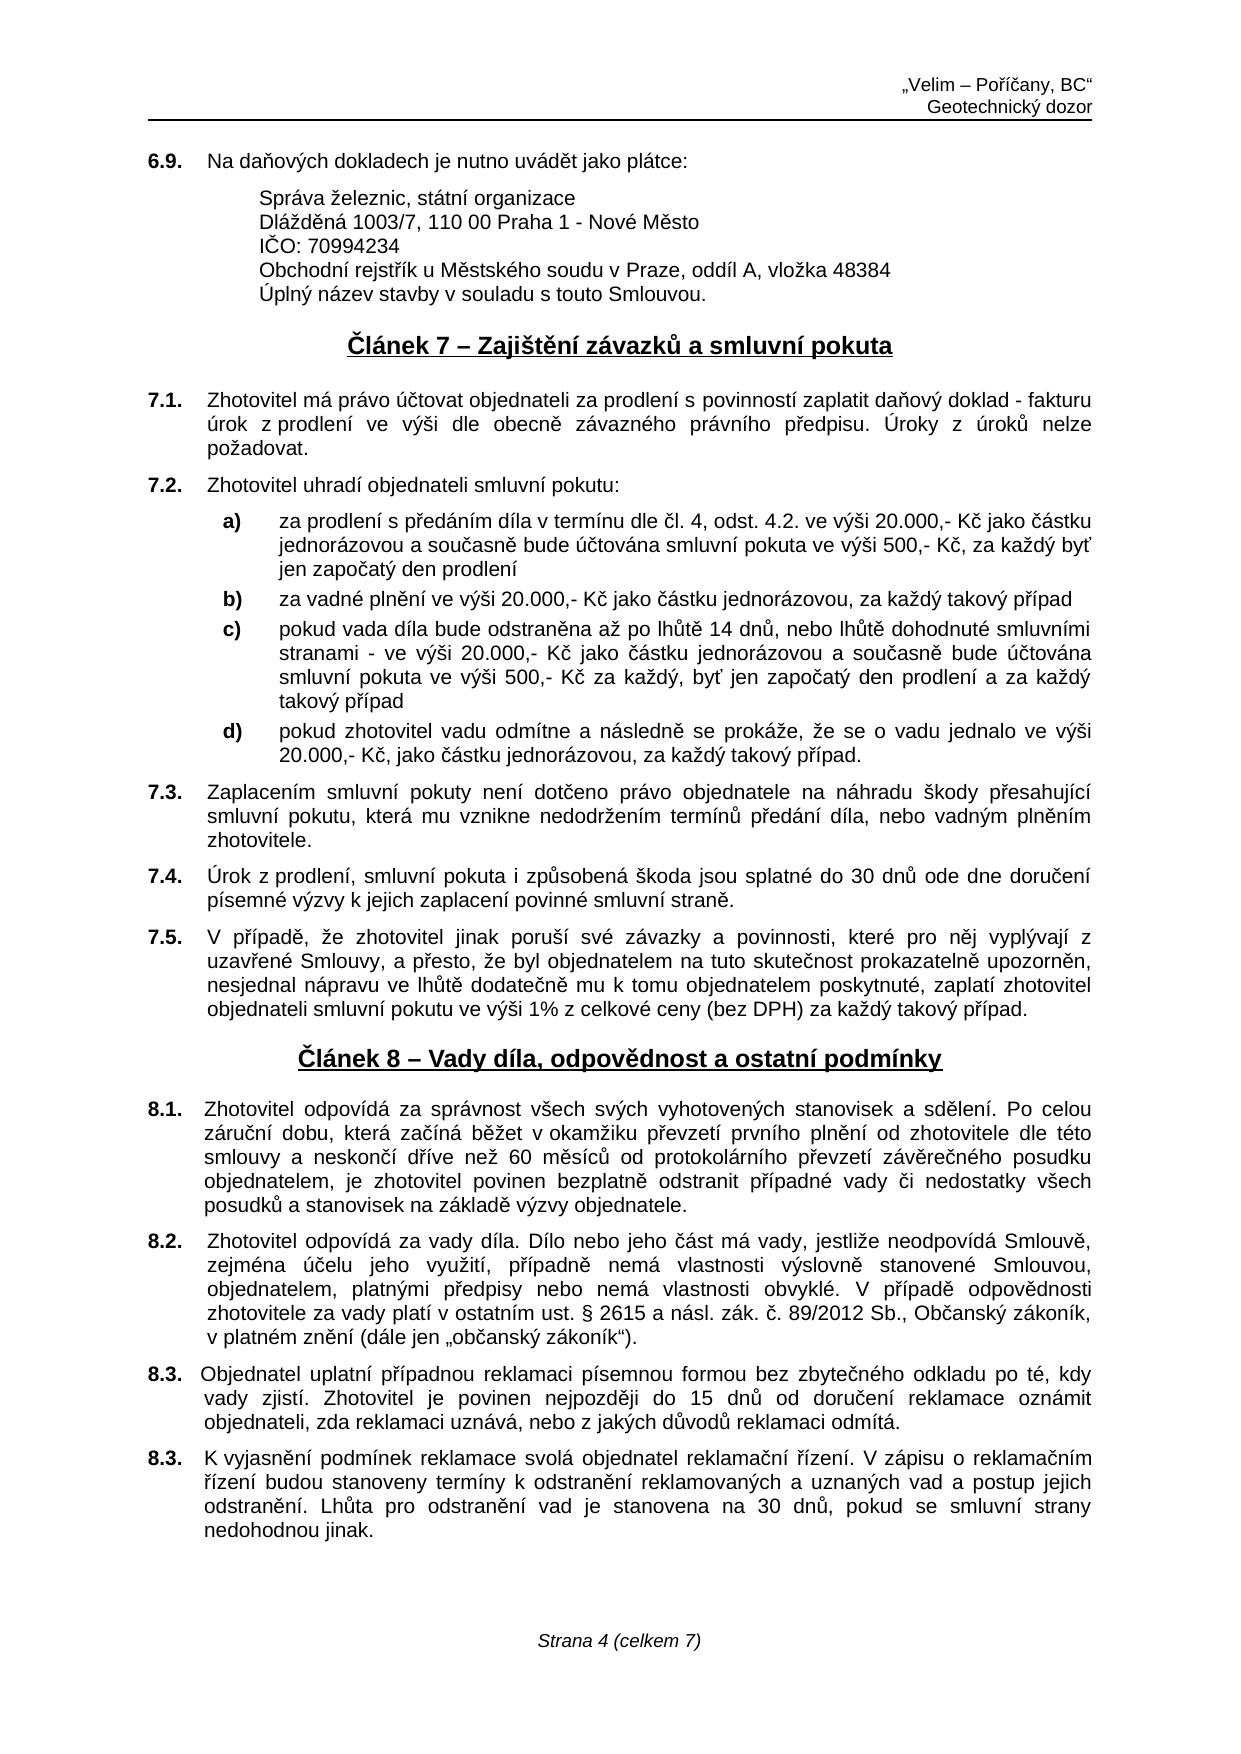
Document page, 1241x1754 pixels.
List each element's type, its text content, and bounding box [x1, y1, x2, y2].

text 7.4. Úrok z prodlení, smluvní pokuta i způsobená škoda jsou splatné do 30 dnů ode dne doručení písemné výzvy k jejich zaplacení povinné smluvní straně. [148, 864, 1092, 912]
text 7.2. Zhotovitel uhradí objednateli smluvní pokutu: [148, 472, 1092, 496]
text IČO: 70994234 [207, 234, 1092, 258]
text 8.1. Zhotovitel odpovídá za správnost všech svých vyhotovených stanovisek a sdělení. Po celou záruční dobu, která začíná běžet v okamžiku převzetí prvního plnění od zhotovitele dle této smlouvy a neskončí dříve než 60 měsíců od protokolárního převzetí závěrečného posudku objednatelem, je zhotovitel povinen bezplatně odstranit případné vady či nedostatky všech posudků a stanovisek na základě výzvy objednatele. [148, 1097, 1092, 1217]
text Obchodní rejstřík u Městského soudu v Praze, oddíl A, vložka 48384 [207, 258, 1092, 282]
text Dlážděná 1003/7, 110 00 Praha 1 - Nové Město [207, 210, 1092, 234]
text Správa železnic, státní organizace [207, 186, 1092, 210]
list pokud zhotovitel vadu odmítne a následně se prokáže, že se o vadu jednalo ve výši 20.000,- Kč, jako částku jednorázovou, za každý takový případ. [223, 719, 1092, 767]
text 8.3. Objednatel uplatní případnou reklamaci písemnou formou bez zbytečného odkladu po té, kdy vady zjistí. Zhotovitel je povinen nejpozději do 15 dnů od doručení reklamace oznámit objednateli, zda reklamaci uznává, nebo z jakých důvodů reklamaci odmítá. [148, 1362, 1092, 1433]
list pokud vada díla bude odstraněna až po lhůtě 14 dnů, nebo lhůtě dohodnuté smluvními stranami - ve výši 20.000,- Kč jako částku jednorázovou a současně bude účtována smluvní pokuta ve výši 500,- Kč za každý, byť jen započatý den prodlení a za každý takový případ [223, 617, 1092, 713]
subtitle 8.2. Zhotovitel odpovídá za vady díla. Dílo nebo jeho část má vady, jestliže neodpovídá Smlouvě, zejména účelu jeho využití, případně nemá vlastnosti výslovně stanovené Smlouvou, objednatelem, platnými předpisy nebo nemá vlastnosti obvyklé. V případě odpovědnosti zhotovitele za vady platí v ostatním ust. § násl. zák. č. 89/2012 Sb., Občanský zákoník, v platném znění (dále jen „občanský zákoník“). [148, 1229, 1092, 1349]
text 7.3. Zaplacením smluvní pokuty není dotčeno právo objednatele na náhradu škody přesahující smluvní pokutu, která mu vznikne nedodržením termínů předání díla, nebo vadným plněním zhotovitele. [148, 780, 1092, 852]
text 7.1. Zhotovitel má právo účtovat objednateli za prodlení s povinností zaplatit daňový doklad - fakturu úrok z prodlení ve výši dle obecně závazného právního předpisu. Úroky z úroků nelze požadovat. [148, 388, 1092, 460]
text Úplný název stavby v souladu s touto Smlouvou. [207, 282, 1092, 306]
list za prodlení s předáním díla v termínu dle čl. 4, odst. 4.2. ve výši 20.000,- Kč jako částku jednorázovou a současně bude účtována smluvní pokuta ve výši 500,- Kč, za každý byť jen započatý den prodlení [223, 509, 1092, 581]
text 6.9. Na daňových dokladech je nutno uvádět jako plátce: [148, 149, 1092, 173]
list za vadné plnění ve výši 20.000,- Kč jako částku jednorázovou, za každý takový případ [223, 587, 1092, 611]
subtitle Článek 7 – Zajištění závazků a smluvní pokuta [148, 331, 1092, 359]
subtitle Článek 8 – Vady díla, odpovědnost a ostatní podmínky [148, 1044, 1092, 1073]
text 7.5. V případě, že zhotovitel jinak poruší své závazky a povinnosti, které pro něj vyplývají z uzavřené Smlouvy, a přesto, že byl objednatelem na tuto skutečnost prokazatelně upozorněn, nesjednal nápravu ve lhůtě dodatečně mu k tomu objednatelem poskytnuté, zaplatí zhotovitel objednateli smluvní pokutu ve výši 1% z celkové ceny (bez DPH) za každý takový případ. [148, 924, 1092, 1020]
text 8.3. K vyjasnění podmínek reklamace svolá objednatel reklamační řízení. V zápisu o reklamačním řízení budou stanoveny termíny k odstranění reklamovaných a uznaných vad a postup jejich odstranění. Lhůta pro odstranění vad je stanovena na 30 dnů, pokud se smluvní strany nedohodnou jinak. [148, 1446, 1092, 1542]
